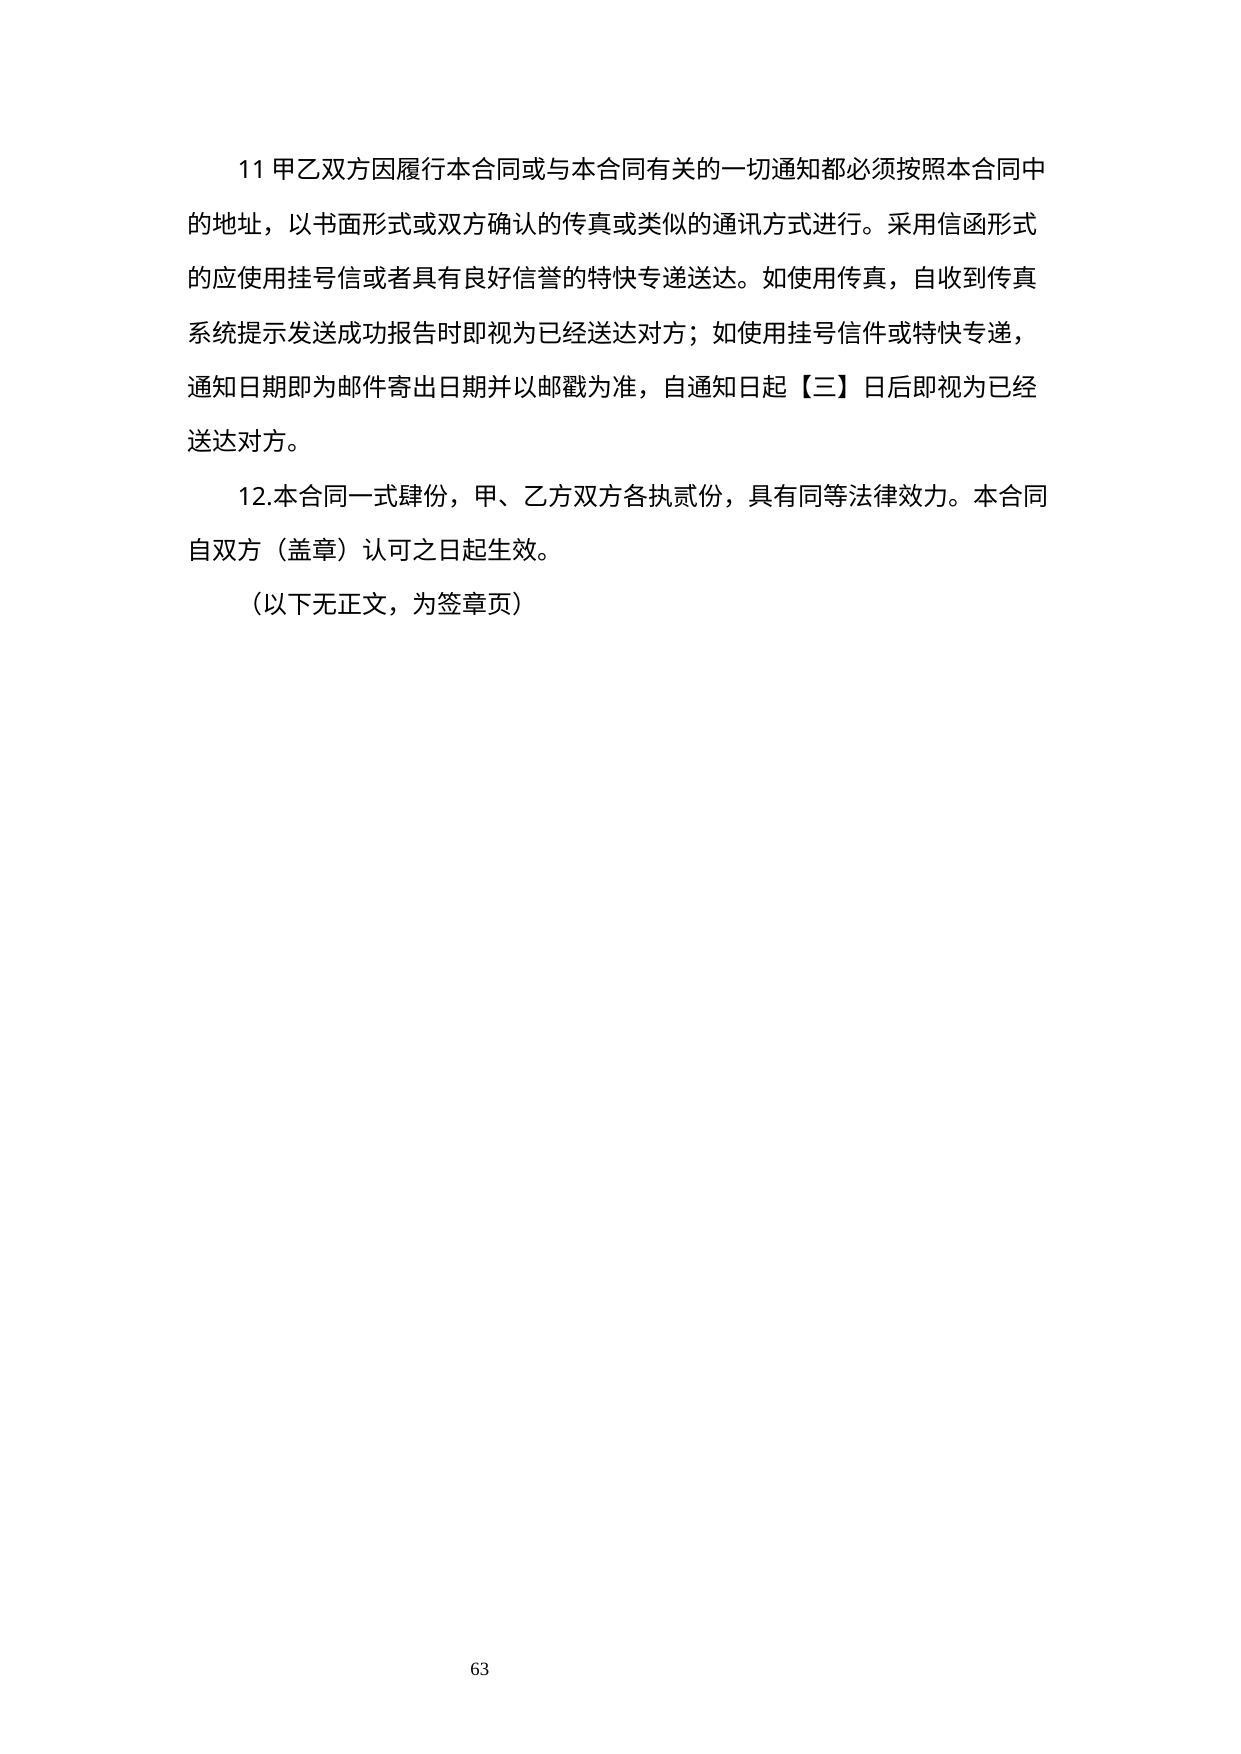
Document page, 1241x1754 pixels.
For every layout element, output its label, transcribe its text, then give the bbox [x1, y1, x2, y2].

text （以下无正文，为签章页） [187, 585, 1053, 621]
text 11甲乙双方因履行本合同或与本合同有关的一切通知都必须按照本合同中的地址，以书面形式或双方确认的传真或类似的通讯方式进行。采用信函形式的应使用挂号信或者具有良好信誉的特快专递送达。如使用传真，自收到传真系统提示发送成功报告时即视为已经送达对方；如使用挂号信件或特快专递，通知日期即为邮件寄出日期并以邮戳为准，自通知日起【三】日后即视为已经送达对方。 [187, 150, 1053, 458]
text 12.本合同一式肆份，甲、乙方双方各执贰份，具有同等法律效力。本合同自双方（盖章）认可之日起生效。 [187, 476, 1053, 567]
